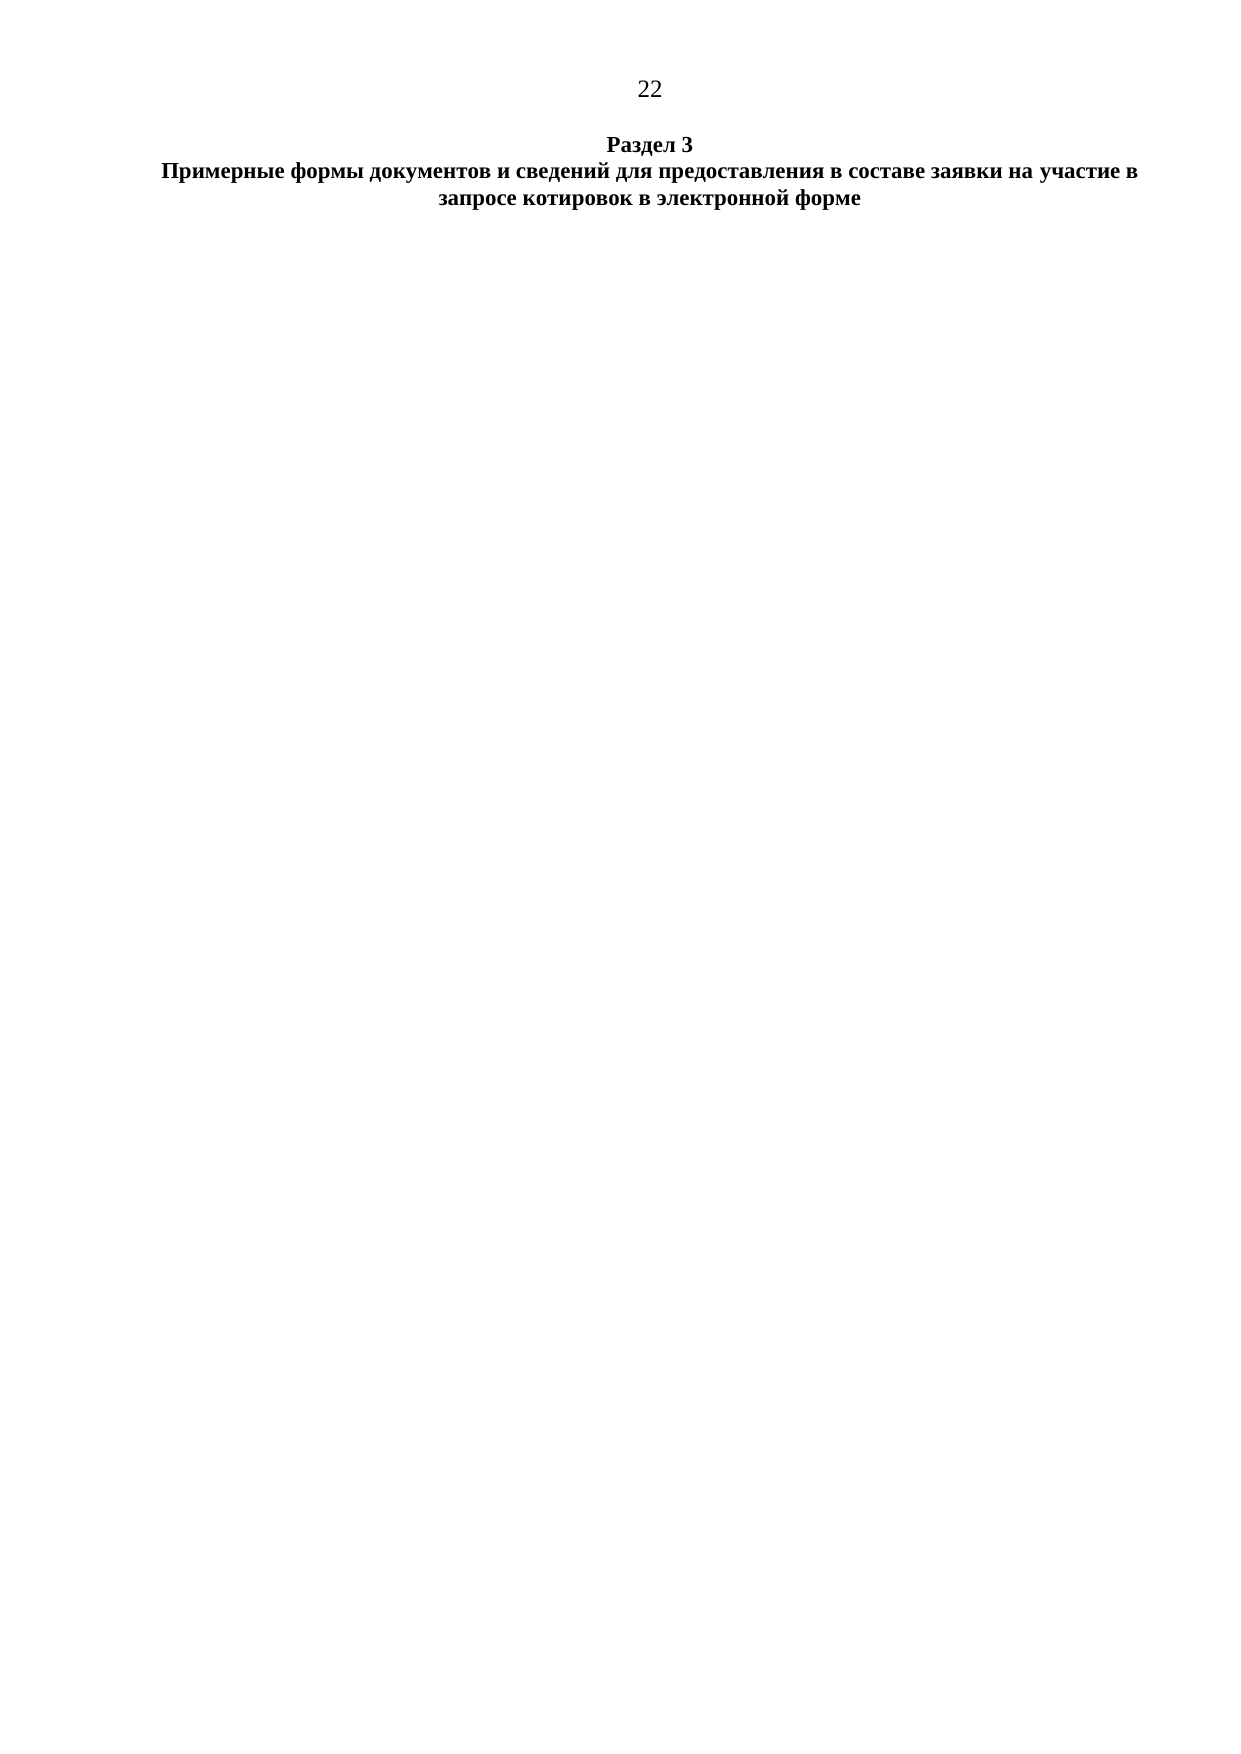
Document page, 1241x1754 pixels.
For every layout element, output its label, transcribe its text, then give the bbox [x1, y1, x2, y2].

text Примерные формы документов и сведений для предоставления в составе заявки на участие в запросе котировок в электронной форме [148, 158, 1152, 210]
text Раздел 3 [148, 131, 1152, 158]
